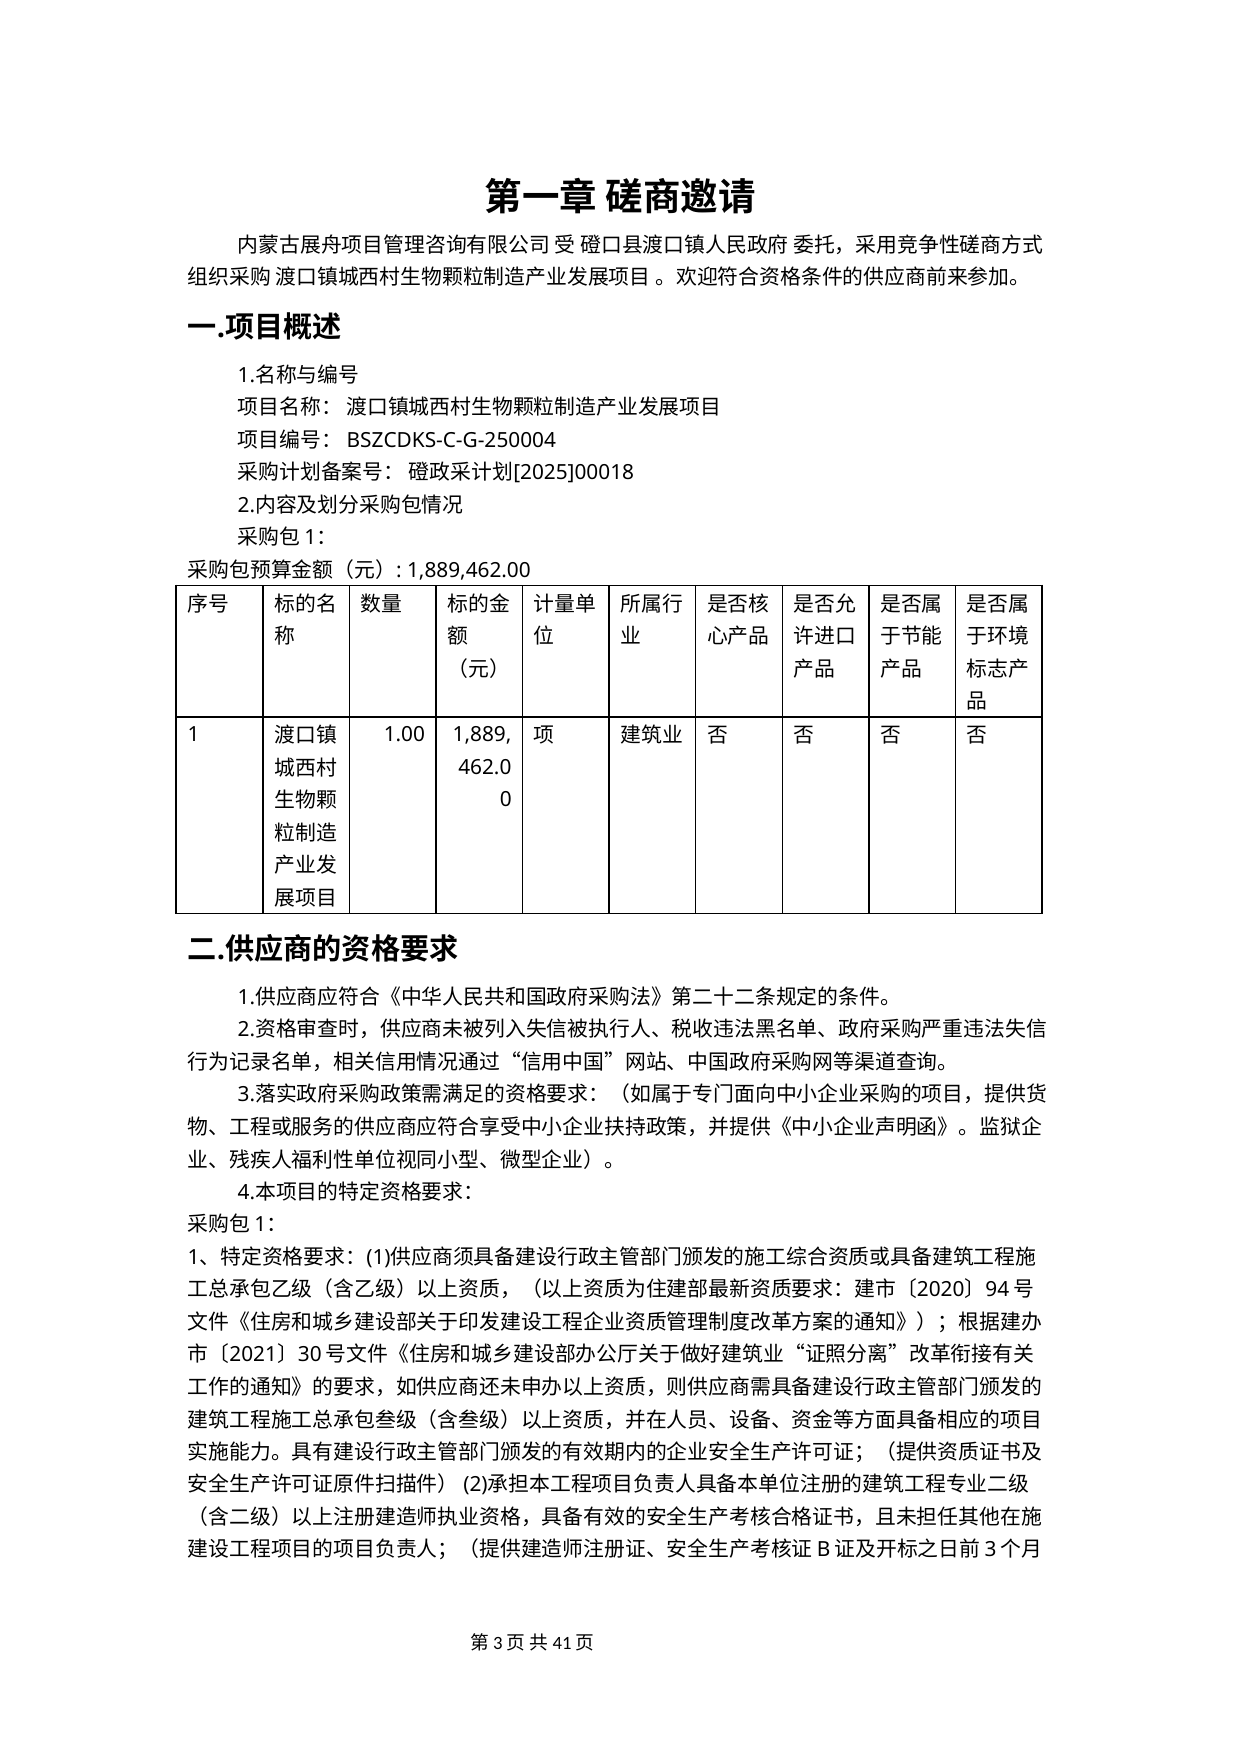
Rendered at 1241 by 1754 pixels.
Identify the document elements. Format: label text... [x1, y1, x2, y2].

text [187, 1239, 1053, 1564]
table_cell 否 [956, 718, 1041, 913]
text 4.本项目的特定资格要求： [187, 1174, 1053, 1207]
table_header 所属行业 [610, 586, 695, 716]
table_header 是否核心产品 [696, 586, 782, 716]
table_cell 否 [696, 718, 782, 913]
table_header 标的金额 （元） [437, 586, 522, 716]
text 1.名称与编号 [187, 357, 1053, 389]
table_header 数量 [350, 586, 435, 716]
table_cell 否 [783, 718, 868, 913]
table_header 标的名称 [264, 586, 349, 716]
table_cell 1,889,462.00 [437, 718, 522, 913]
text 采购包1： [187, 519, 1053, 552]
text 采购包预算金额（元）: 1,889,462.00 [187, 552, 1053, 584]
table_cell 建筑业 [610, 718, 695, 913]
table_cell 1.00 [350, 718, 435, 913]
table_cell 项 [523, 718, 608, 913]
table_header 是否属于环境标志产品 [956, 586, 1041, 716]
text 3.落实政府采购政策需满足的资格要求：（如属于专门面向中小企业采购的项目，提供货物、工程或服务的供应商应符合享受中小企业扶持政策，并提供《中小企业声明函》。监狱企业、残疾人福利性单位视同小型、微型企业）。 [187, 1077, 1053, 1174]
text 1.供应商应符合《中华人民共和国政府采购法》第二十二条规定的条件。 [187, 979, 1053, 1012]
text 内蒙古展舟项目管理咨询有限公司 受 磴口县渡口镇人民政府 委托，采用竞争性磋商方式组织采购 渡口镇城西村生物颗粒制造产业发展项目 。欢迎符合资格条件的供应商前来参加。 [187, 227, 1053, 292]
text 采购包1： [187, 1207, 1053, 1239]
table_header 是否属于节能产品 [870, 586, 955, 716]
table_cell 1 [177, 718, 262, 913]
text 采购计划备案号： 磴政采计划[2025]00018 [187, 454, 1053, 487]
text 第一章 磋商邀请 [187, 162, 1053, 227]
text 项目名称： 渡口镇城西村生物颗粒制造产业发展项目 [187, 389, 1053, 422]
text 项目编号： BSZCDKS-C-G-250004 [187, 422, 1053, 454]
text 二.供应商的资格要求 [187, 914, 1053, 979]
text 2.内容及划分采购包情况 [187, 487, 1053, 519]
table_cell 渡口镇城西村生物颗粒制造产业发展项目 [264, 718, 349, 913]
table_header 是否允许进口产品 [783, 586, 868, 716]
text 2.资格审查时，供应商未被列入失信被执行人、税收违法黑名单、政府采购严重违法失信行为记录名单，相关信用情况通过“信用中国”网站、中国政府采购网等渠道查询。 [187, 1012, 1053, 1077]
table_header 序号 [177, 586, 262, 716]
table_header 计量单位 [523, 586, 608, 716]
table_cell 否 [870, 718, 955, 913]
text 一.项目概述 [187, 292, 1053, 357]
